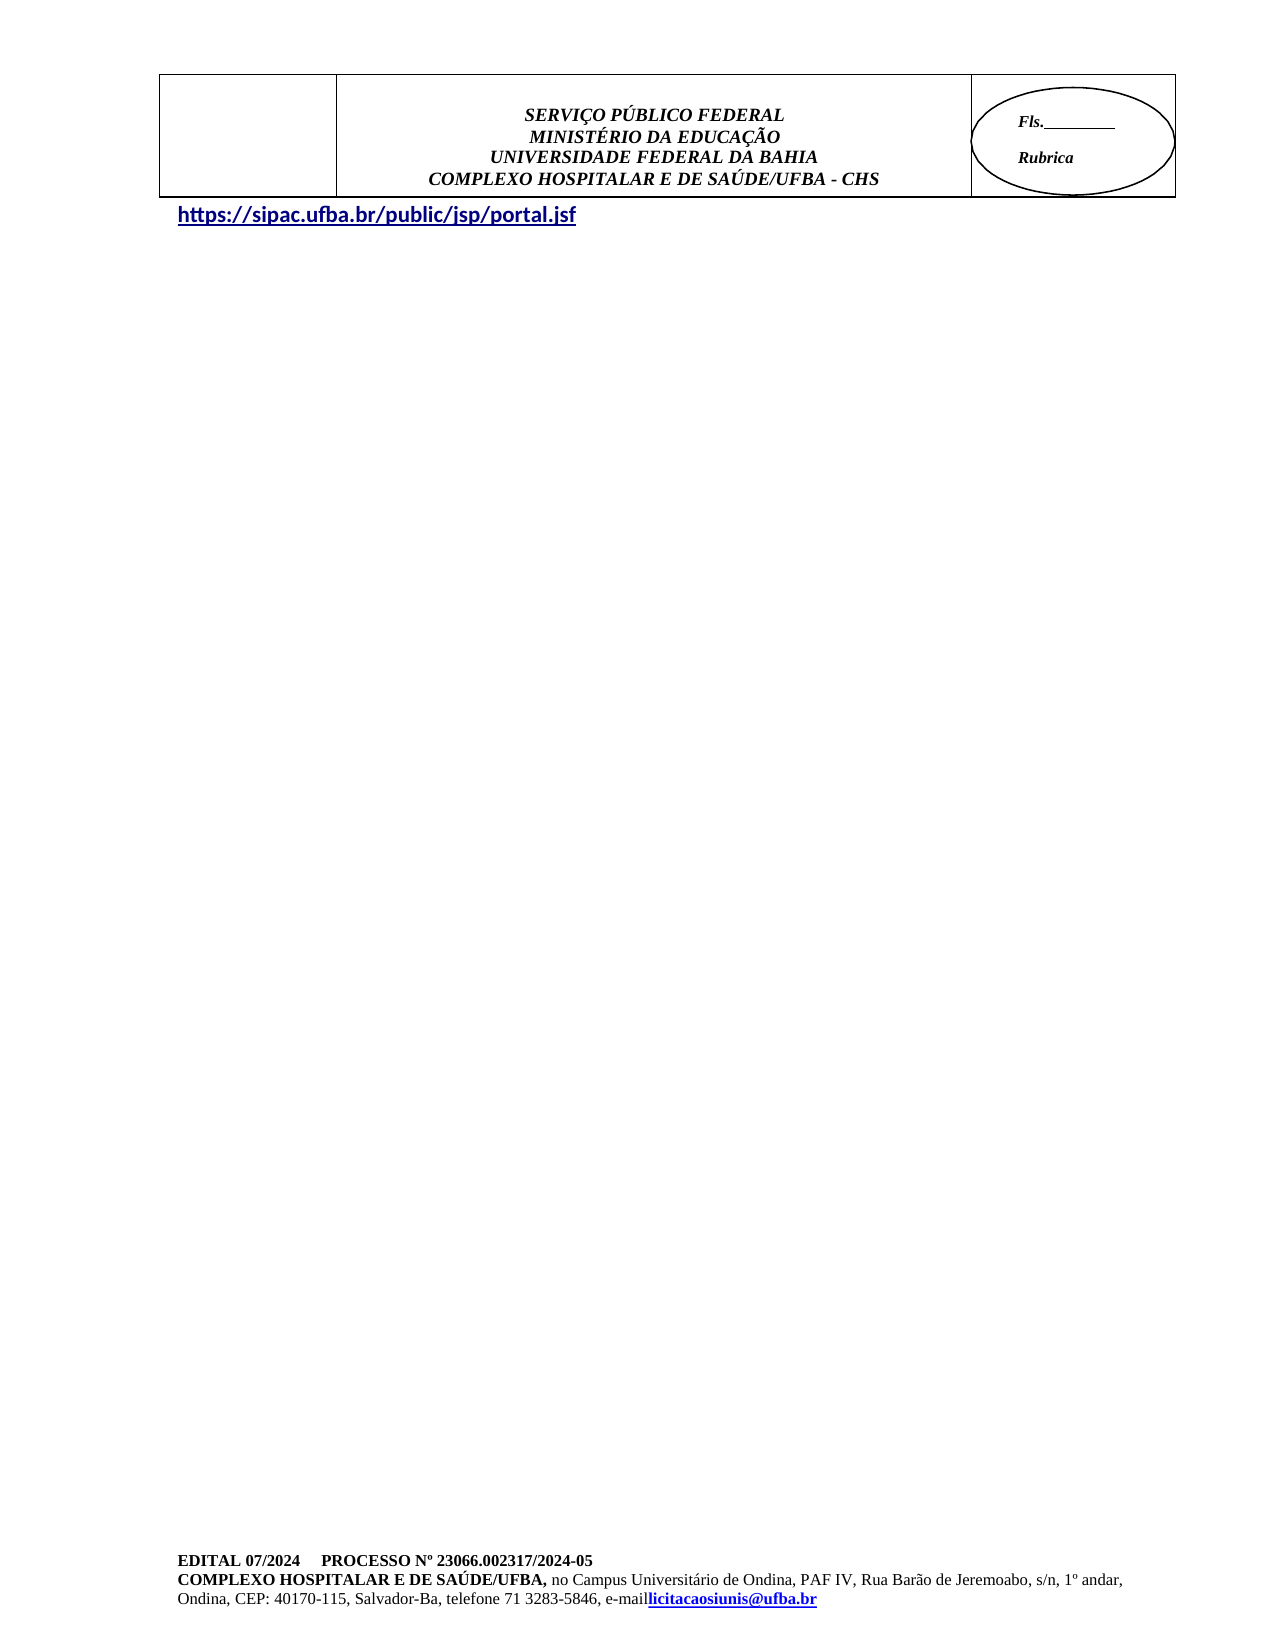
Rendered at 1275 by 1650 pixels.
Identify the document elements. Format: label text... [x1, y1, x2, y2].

text https://sipac.ufba.br/public/jsp/portal.jsf [177, 200, 1244, 228]
